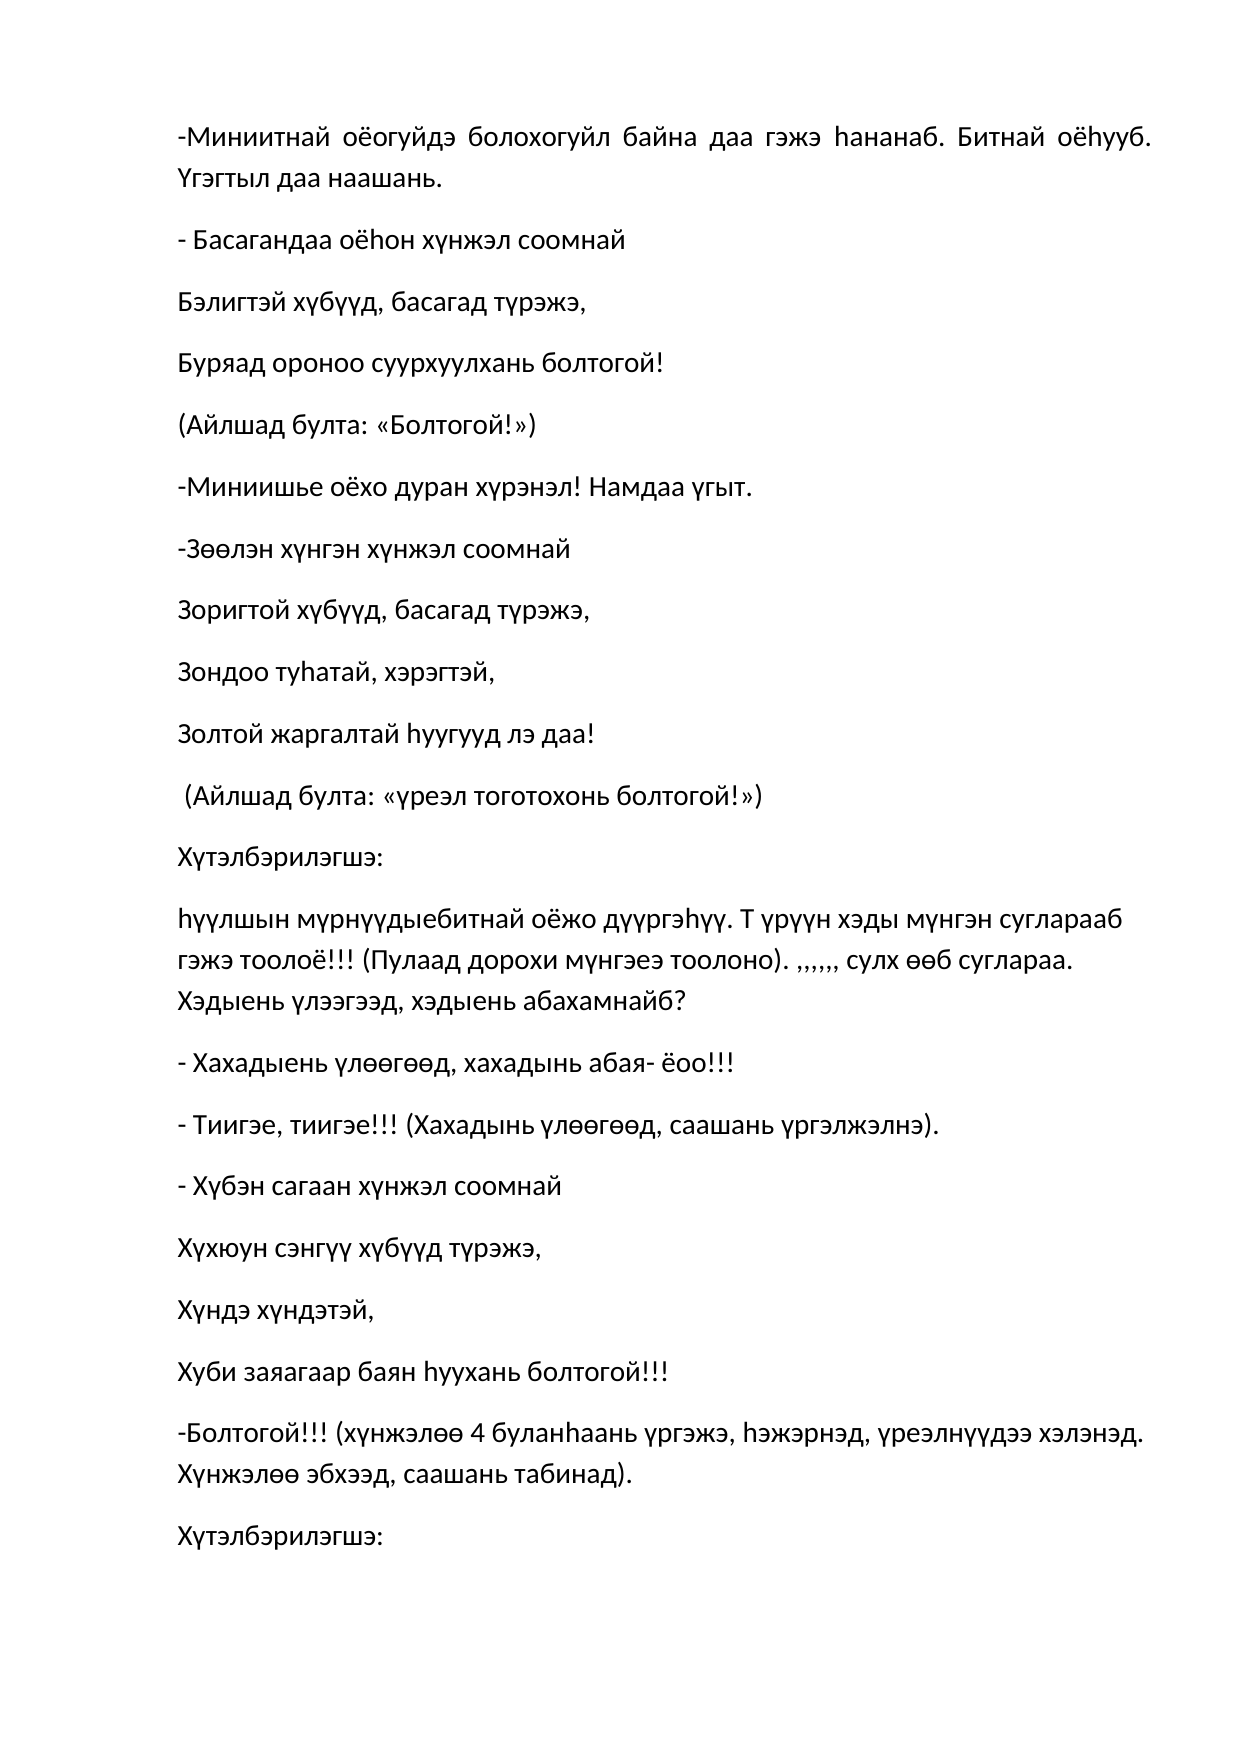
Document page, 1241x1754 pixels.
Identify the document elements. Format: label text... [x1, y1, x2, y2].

text Золтой жаргалтай hуугууд лэ даа! [177, 715, 1152, 751]
text (Айлшад булта: «Болтогой!») [177, 406, 1152, 442]
text Хуби заяагаар баян hуухань болтогой!!! [177, 1353, 1152, 1388]
text -Миниишье оёхо дуран хүрэнэл! Намдаа үгыт. [177, 468, 1152, 503]
text Хүтэлбэрилэгшэ: [177, 1517, 1152, 1553]
text (Айлшад булта: «үреэл тоготохонь болтогой!») [177, 777, 1152, 812]
text Зондоо туhатай, хэрэгтэй, [177, 653, 1152, 689]
text Зоригтой хүбүүд, басагад түрэжэ, [177, 591, 1152, 627]
text Хүтэлбэрилэгшэ: [177, 838, 1152, 874]
text - Хүбэн сагаан хүнжэл соомнай [177, 1167, 1152, 1203]
text - Хахадыень үлѳѳгѳѳд, хахадынь абая- ёоо!!! [177, 1044, 1152, 1079]
text -Миниитнай оёогуйдэ болохогуйл байна даа гэжэ hананаб. Битнай оёhууб. Үгэгтыл даа наашань. [177, 118, 1152, 195]
text -Зѳѳлэн хүнгэн хүнжэл соомнай [177, 530, 1152, 565]
text - Басагандаа оёhон хүнжэл соомнай [177, 221, 1152, 256]
text hүүлшын мүрнүүдыебитнай оёжо дүүргэhүү. Т үрүүн хэды мүнгэн сугларааб гэжэ тоолоё!!! (Пулаад дорохи мүнгэеэ тоолоно). ,,,,,, сулх ѳѳб суглараа. Хэдыень үлээгээд, хэдыень абахамнайб? [177, 900, 1152, 1018]
text Хүхюун сэнгүү хүбүүд түрэжэ, [177, 1229, 1152, 1265]
text -Болтогой!!! (хүнжэлѳѳ 4 буланhаань үргэжэ, hэжэрнэд, үреэлнүүдээ хэлэнэд. Хүнжэлѳѳ эбхээд, саашань табинад). [177, 1414, 1152, 1491]
text Буряад ороноо суурхуулхань болтогой! [177, 344, 1152, 380]
text Бэлигтэй хүбүүд, басагад түрэжэ, [177, 283, 1152, 318]
text Хүндэ хүндэтэй, [177, 1291, 1152, 1327]
text - Тиигэе, тиигэе!!! (Хахадынь үлѳѳгѳѳд, саашань үргэлжэлнэ). [177, 1106, 1152, 1141]
